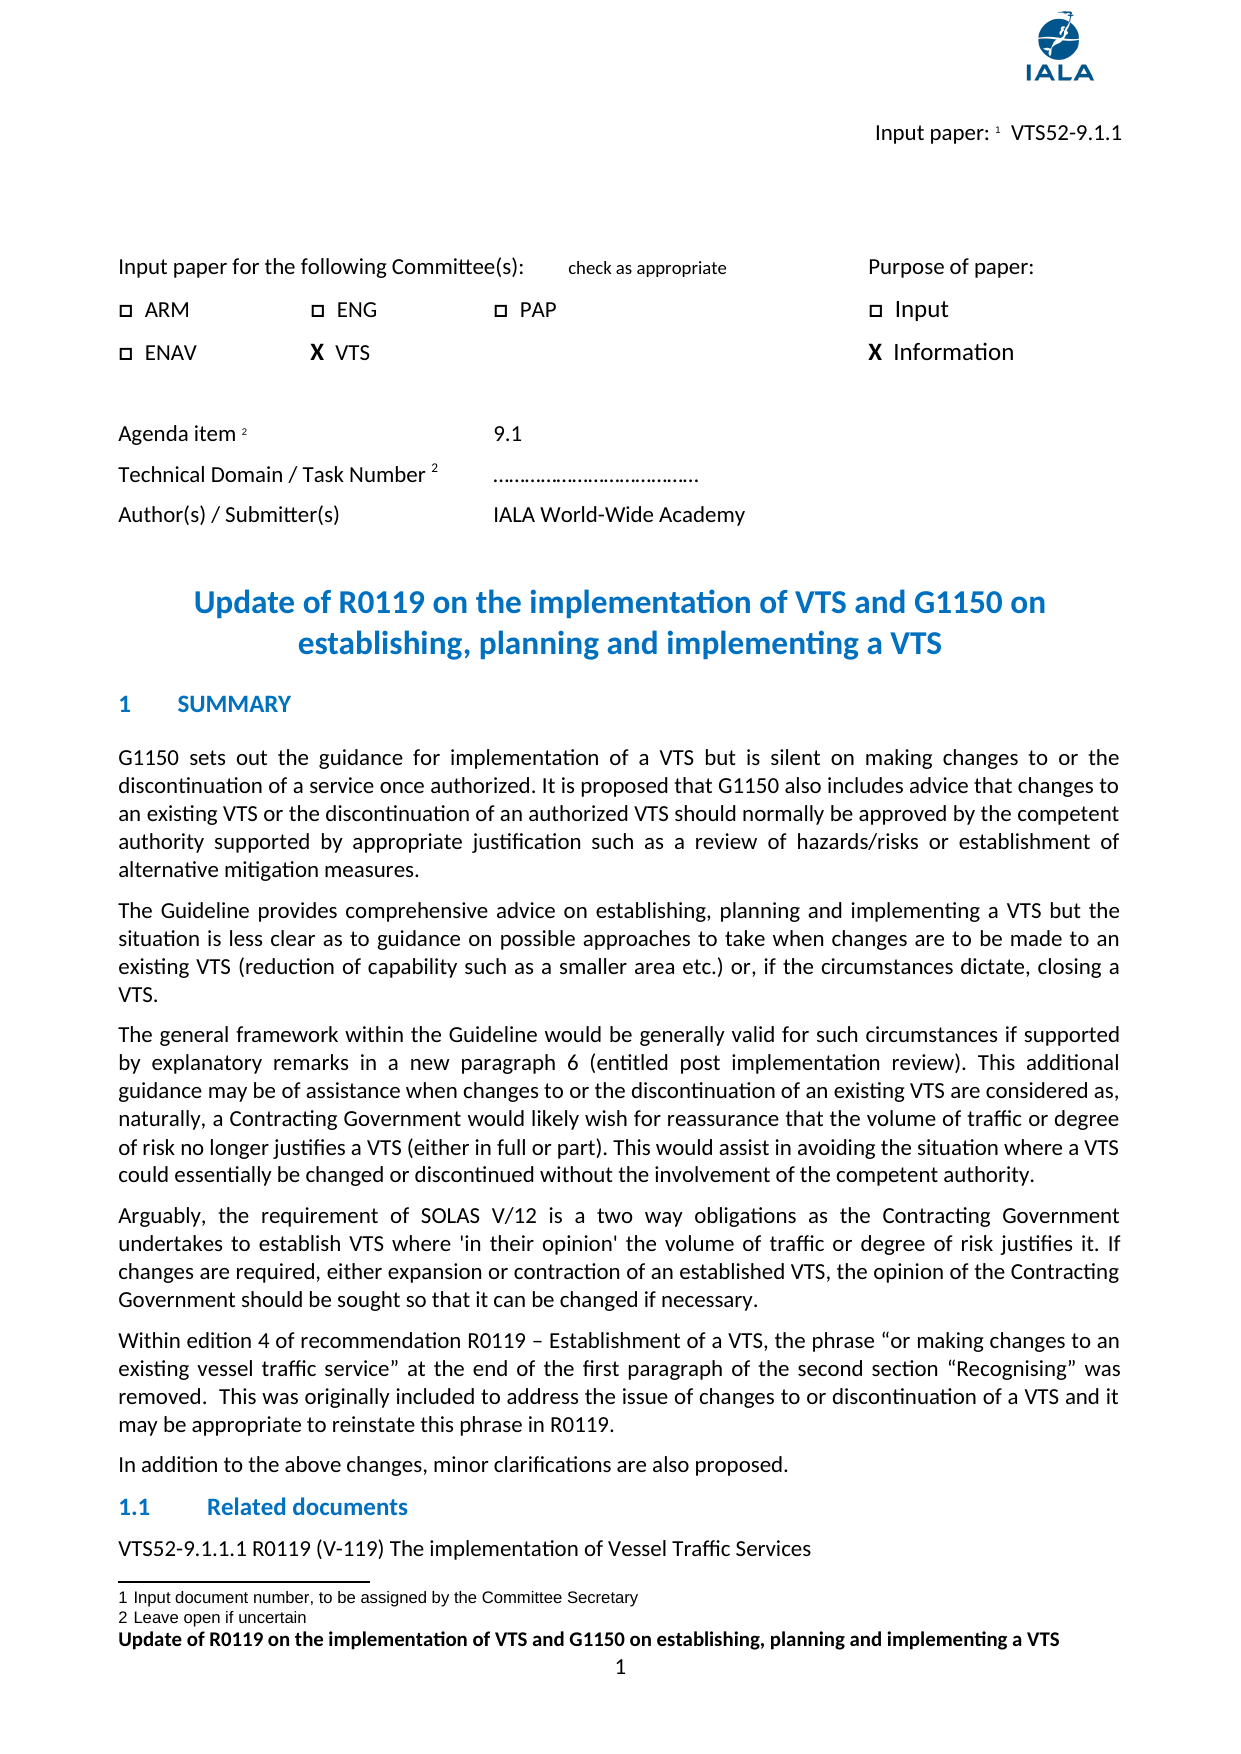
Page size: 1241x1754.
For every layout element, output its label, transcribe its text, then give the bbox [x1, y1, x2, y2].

text □ ENAV X VTS X Information [118, 336, 1122, 366]
text Agenda item 9.1 [118, 419, 1122, 447]
text In addition to the above changes, minor clarifications are also proposed. [118, 1450, 1122, 1478]
subtitle Related documents [118, 1491, 1122, 1521]
subtitle Summary [118, 688, 1122, 718]
text Author(s) / Submitter(s) IALA World-Wide Academy [118, 500, 1122, 528]
text VTS52-9.1.1.1 R0119 (V-119) The implementation of Vessel Traffic Services [118, 1534, 1122, 1562]
text Within edition 4 of recommendation R0119 – Establishment of a VTS, the phrase “or making changes to an existing vessel traffic service” at the end of the first paragraph of the second section “Recognising” was removed. This was originally included to address the issue of changes to or discontinuation of a VTS and it may be appropriate to reinstate this phrase in R0119. [118, 1326, 1122, 1438]
text Technical Domain / Task Number 2 ………………………………… [118, 460, 1122, 488]
text The general framework within the Guideline would be generally valid for such circumstances if supported by explanatory remarks in a new paragraph 6 (entitled post implementation review). This additional guidance may be of assistance when changes to or the discontinuation of an existing VTS are considered as, naturally, a Contracting Government would likely wish for reassurance that the volume of traffic or degree of risk no longer justifies a VTS (either in full or part). This would assist in avoiding the situation where a VTS could essentially be changed or discontinued without the involvement of the competent authority. [118, 1021, 1122, 1189]
title Update of R0119 on the implementation of VTS and G1150 on establishing, planning and implementing a VTS [118, 581, 1122, 663]
text Arguably, the requirement of SOLAS V/12 is a two way obligations as the Contracting Government undertakes to establish VTS where 'in their opinion' the volume of traffic or degree of risk justifies it. If changes are required, either expansion or contraction of an established VTS, the opinion of the Contracting Government should be sought so that it can be changed if necessary. [118, 1201, 1122, 1313]
text Input paper: VTS52-9.1.1 [118, 118, 1122, 146]
text Input paper for the following Committee(s): check as appropriate Purpose of paper: [118, 252, 1122, 280]
text The Guideline provides comprehensive advice on establishing, planning and implementing a VTS but the situation is less clear as to guidance on possible approaches to take when changes are to be made to an existing VTS (reduction of capability such as a smaller area etc.) or, if the circumstances dictate, closing a VTS. [118, 896, 1122, 1008]
text □ ARM □ ENG □ PAP □ Input [118, 293, 1122, 323]
picture [1011, 3, 1106, 96]
text G1150 sets out the guidance for implementation of a VTS but is silent on making changes to or the discontinuation of a service once authorized. It is proposed that G1150 also includes advice that changes to an existing VTS or the discontinuation of an authorized VTS should normally be approved by the competent authority supported by appropriate justification such as a review of hazards/risks or establishment of alternative mitigation measures. [118, 743, 1122, 883]
